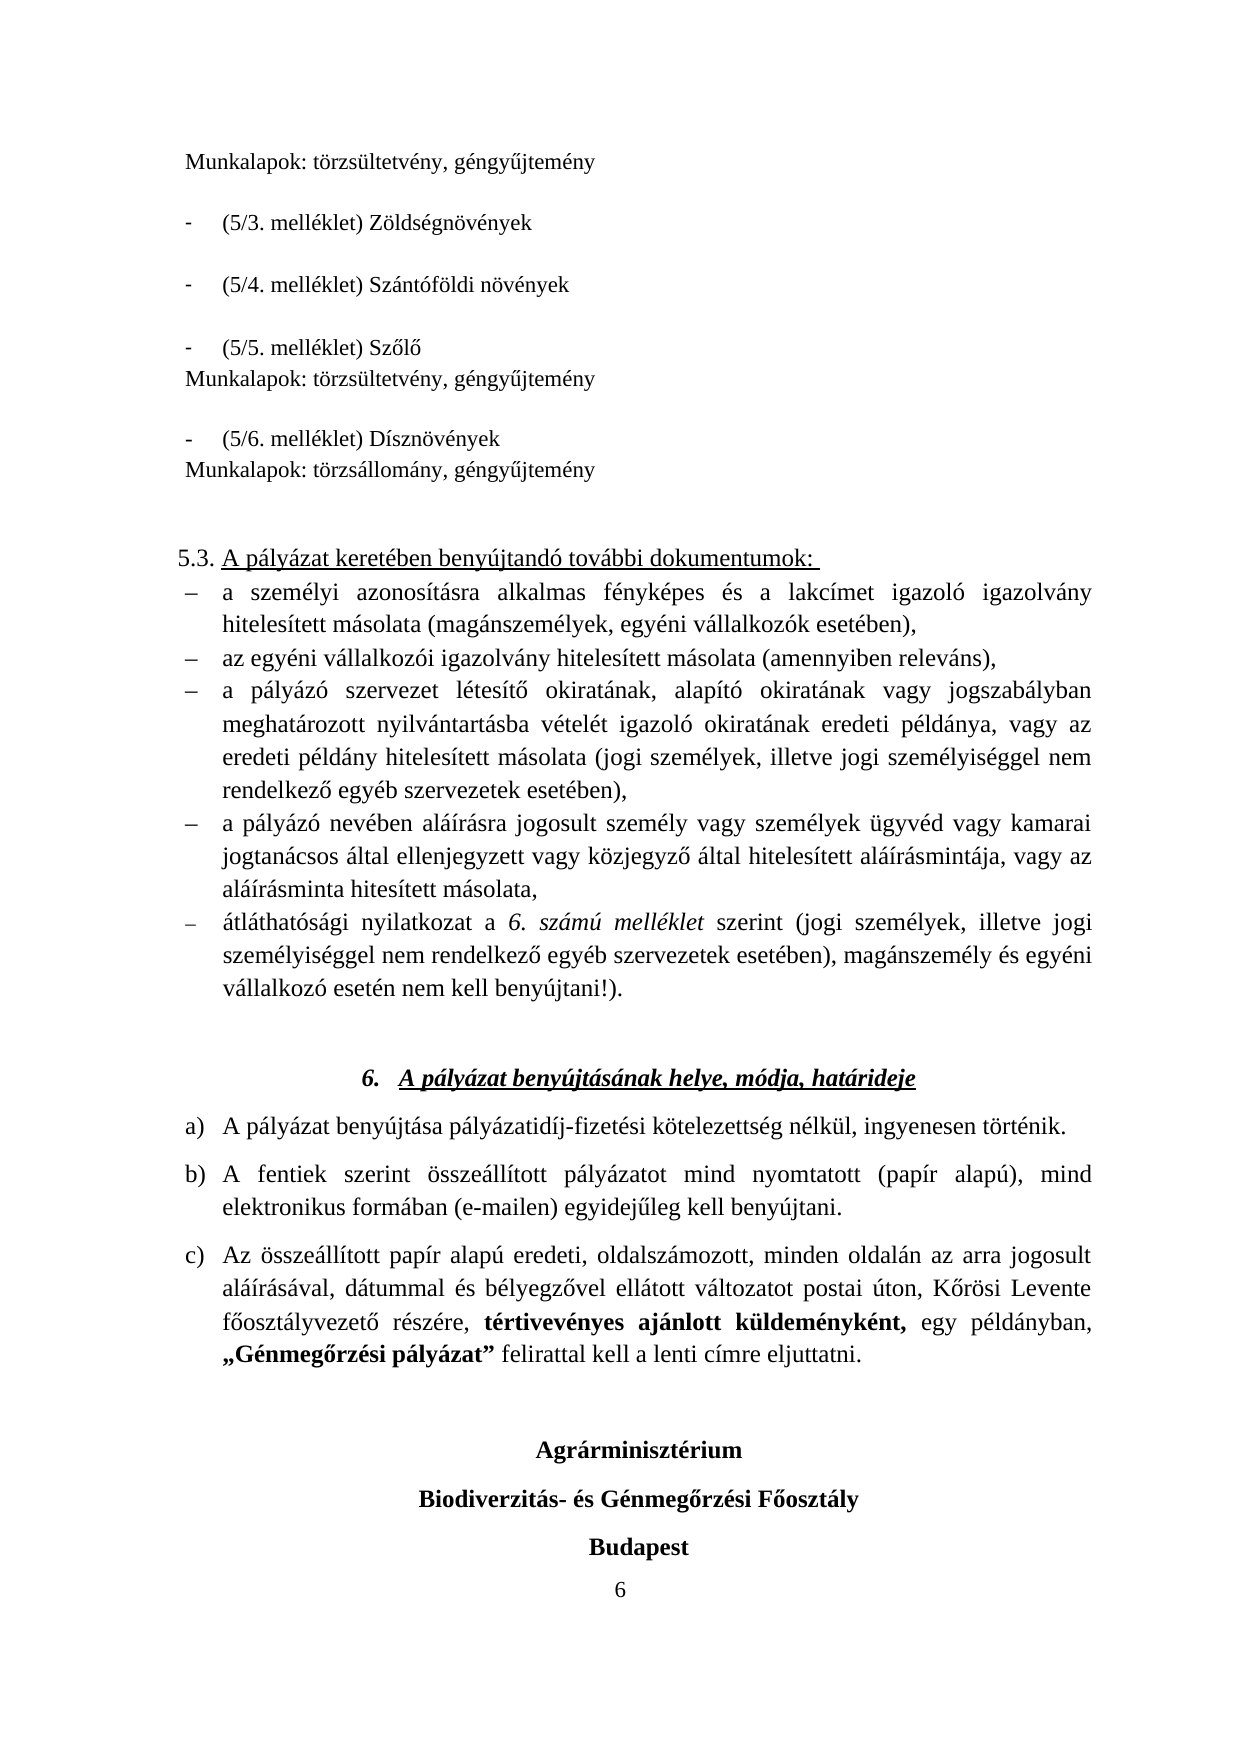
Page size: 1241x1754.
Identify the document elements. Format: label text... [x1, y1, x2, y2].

list (5/4. melléklet) Szántóföldi növények [185, 271, 1092, 298]
text Agrárminisztérium [185, 1436, 1092, 1464]
list Munkalapok: törzsállomány, géngyűjtemény [185, 456, 1092, 482]
list A pályázat benyújtása pályázatidíj-fizetési kötelezettség nélkül, ingyenesen történik. [185, 1111, 1092, 1140]
list az egyéni vállalkozói igazolvány hitelesített másolata (amennyiben releváns), [185, 643, 1092, 671]
text Biodiverzitás- és Génmegőrzési Főosztály [185, 1484, 1092, 1512]
list átláthatósági nyilatkozat a 6. számú melléklet szerint (jogi személyek, illetve jogi személyiséggel nem rendelkező egyéb szervezetek esetében), magánszemély és egyéni vállalkozó esetén nem kell benyújtani!). [185, 907, 1092, 1002]
list A fentiek szerint összeállított pályázatot mind nyomtatott (papír alapú), mind elektronikus formában (e-mailen) egyidejűleg kell benyújtani. [185, 1159, 1092, 1221]
list Munkalapok: törzsültetvény, géngyűjtemény [185, 365, 1092, 391]
list A pályázat benyújtásának helye, módja, határideje [185, 1063, 1092, 1092]
list Munkalapok: törzsültetvény, géngyűjtemény [185, 148, 1092, 174]
list a pályázó szervezet létesítő okiratának, alapító okiratának vagy jogszabályban meghatározott nyilvántartásba vételét igazoló okiratának eredeti példánya, vagy az eredeti példány hitelesített másolata (jogi személyek, illetve jogi személyiséggel nem rendelkező egyéb szervezetek esetében), [185, 676, 1092, 803]
list - (5/6. melléklet) Dísznövények [185, 426, 1092, 452]
list Az összeállított papír alapú eredeti, oldalszámozott, minden oldalán az arra jogosult aláírásával, dátummal és bélyegzővel ellátott változatot postai úton, Kőrösi Levente főosztályvezető részére, tértivevényes ajánlott küldeményként, egy példányban, „Génmegőrzési pályázat” felirattal kell a lenti címre eljuttatni. [185, 1241, 1092, 1368]
list a személyi azonosításra alkalmas fényképes és a lakcímet igazoló igazolvány hitelesített másolata (magánszemélyek, egyéni vállalkozók esetében), [185, 577, 1092, 638]
list A pályázat keretében benyújtandó további dokumentumok: [177, 543, 1092, 572]
list (5/3. melléklet) Zöldségnövények [185, 208, 1092, 236]
text Budapest [185, 1532, 1092, 1560]
list a pályázó nevében aláírásra jogosult személy vagy személyek ügyvéd vagy kamarai jogtanácsos által ellenjegyzett vagy közjegyző által hitelesített aláírásmintája, vagy az aláírásminta hitesített másolata, [185, 808, 1092, 902]
list (5/5. melléklet) Szőlő [185, 333, 1092, 361]
